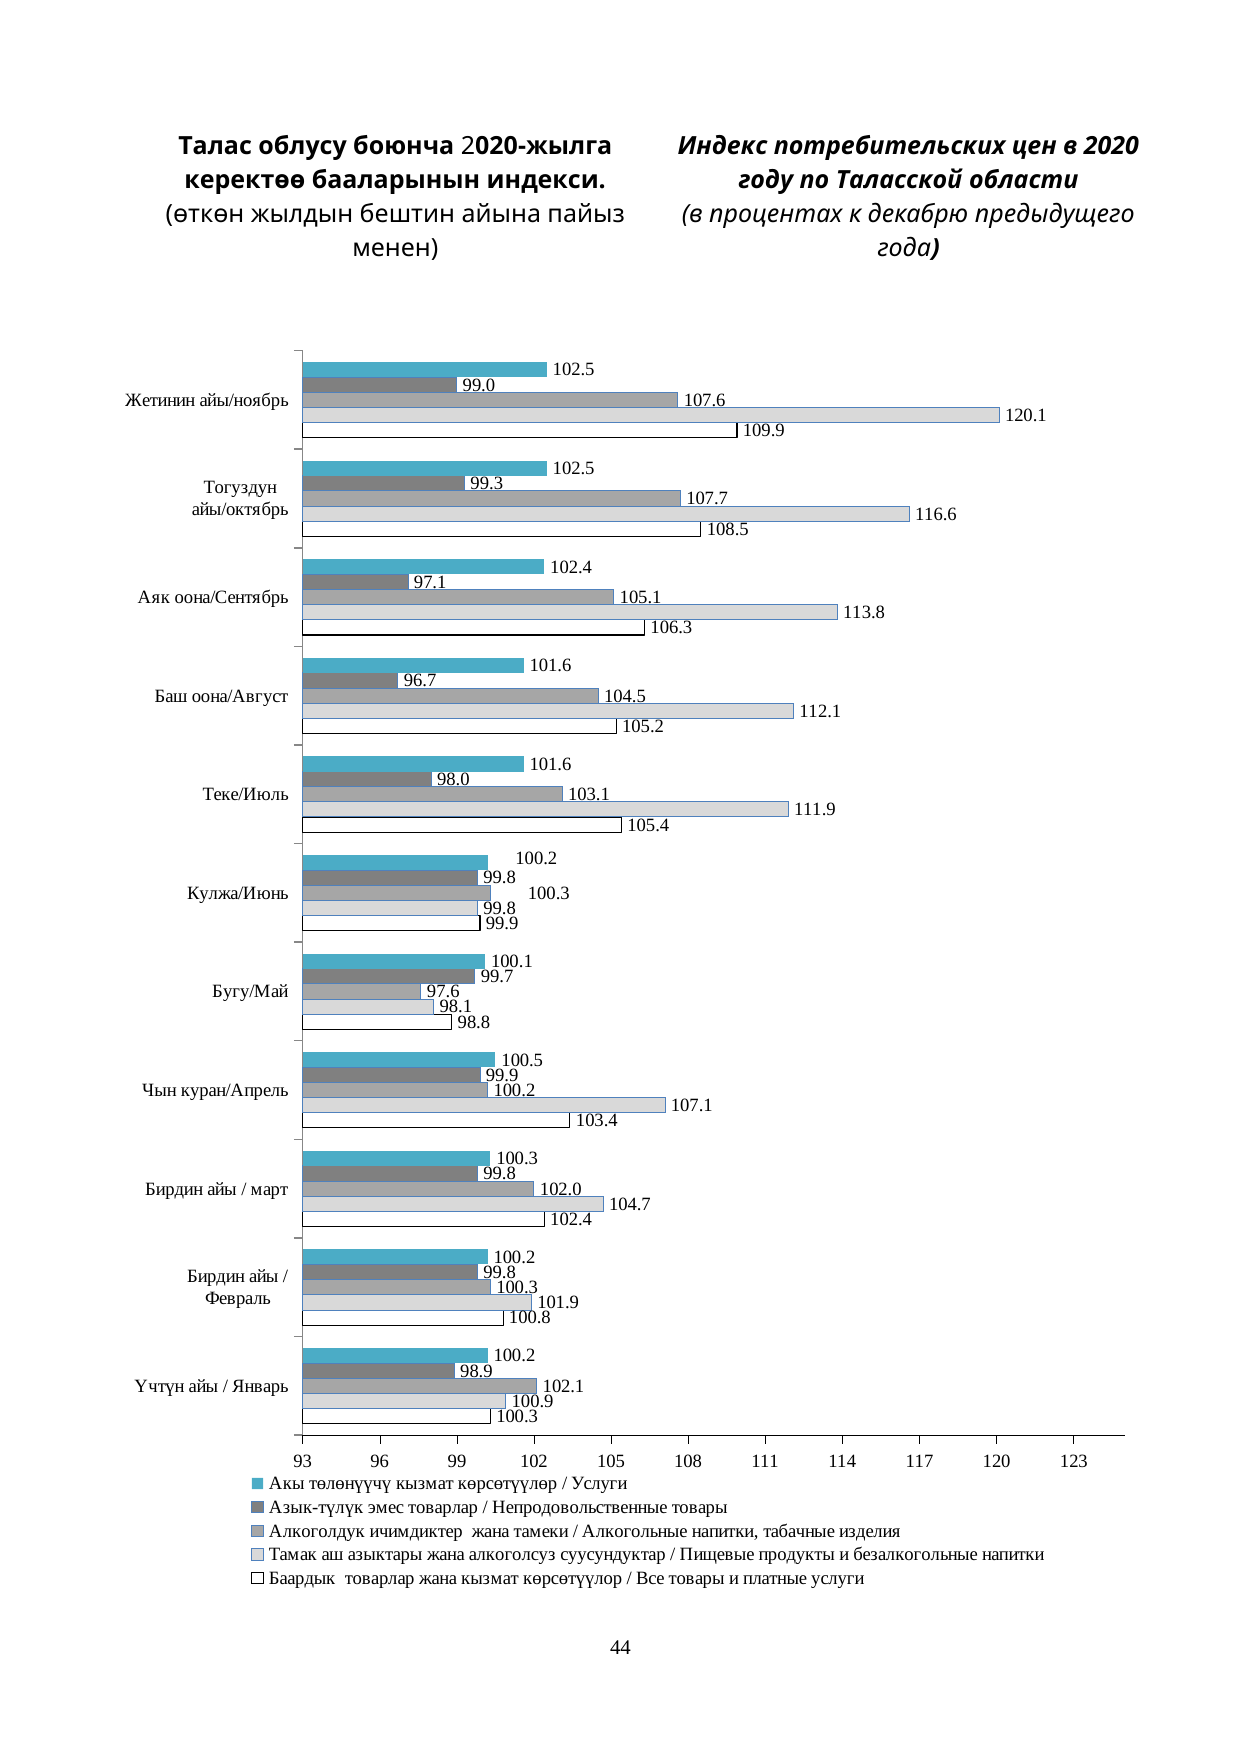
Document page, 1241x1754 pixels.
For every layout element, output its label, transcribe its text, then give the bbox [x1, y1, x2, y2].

table_header Талас облусу боюнча 2020-жылга керектөө бааларынын индекси. (өткөн жылдын бештин айына пайыз менен) [133, 128, 657, 264]
table_header Индекс потребительских цен в 2020 году по Таласской области (в процентах к декабрю предыдущего года) [657, 128, 1159, 264]
